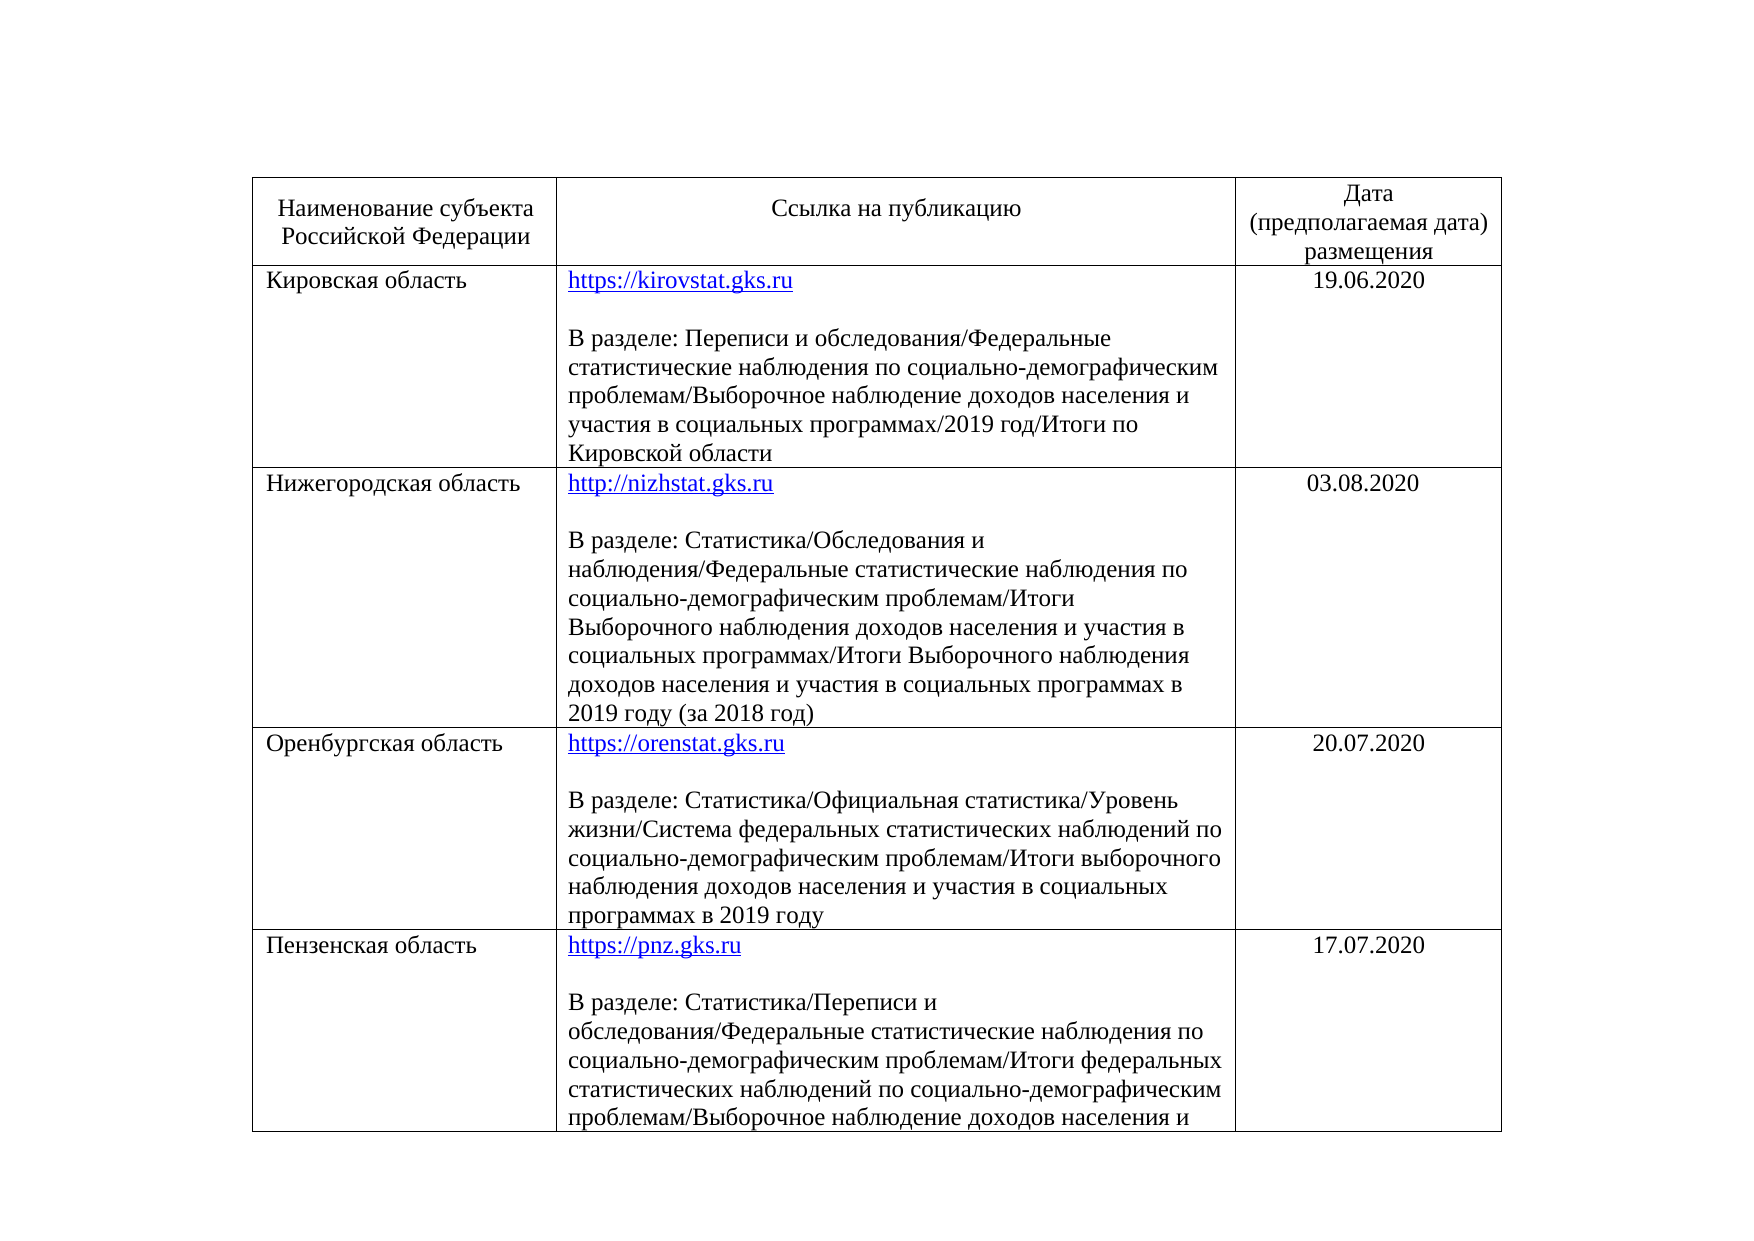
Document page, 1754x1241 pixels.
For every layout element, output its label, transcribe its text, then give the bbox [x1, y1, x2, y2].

table_cell Пензенская область [253, 930, 556, 1131]
table_header Дата (предполагаемая дата) размещения [1236, 178, 1501, 264]
table_cell http://nizhstat.gks.ru В разделе: Статистика/Обследования и наблюдения/Федеральные статистические наблюдения по социально-демографическим проблемам/Итоги Выборочного наблюдения доходов населения и участия в социальных программах/Итоги Выборочного наблюдения доходов населения и участия в социальных программах в 2019 году (за 2018 год) [557, 468, 1235, 727]
table_cell Нижегородская область [253, 468, 556, 727]
table_header Наименование субъекта Российской Федерации [253, 178, 556, 264]
table_cell 20.07.2020 [1236, 728, 1501, 929]
table_cell 19.06.2020 [1236, 266, 1501, 467]
table_cell 03.08.2020 [1236, 468, 1501, 727]
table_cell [557, 930, 1235, 1131]
table_cell Оренбургская область [253, 728, 556, 929]
table_cell Кировская область [253, 266, 556, 467]
table_cell 17.07.2020 [1236, 930, 1501, 1131]
table_cell https://kirovstat.gks.ru В разделе: Переписи и обследования/Федеральные статистические наблюдения по социально-демографическим проблемам/Выборочное наблюдение доходов населения и участия в социальных программах/2019 год/Итоги по Кировской области [557, 266, 1235, 467]
table_cell https://orenstat.gks.ru В разделе: Статистика/Официальная статистика/Уровень жизни/Система федеральных статистических наблюдений по социально-демографическим проблемам/Итоги выборочного наблюдения доходов населения и участия в социальных программах в 2019 году [557, 728, 1235, 929]
table_header Ссылка на публикацию [557, 178, 1235, 264]
